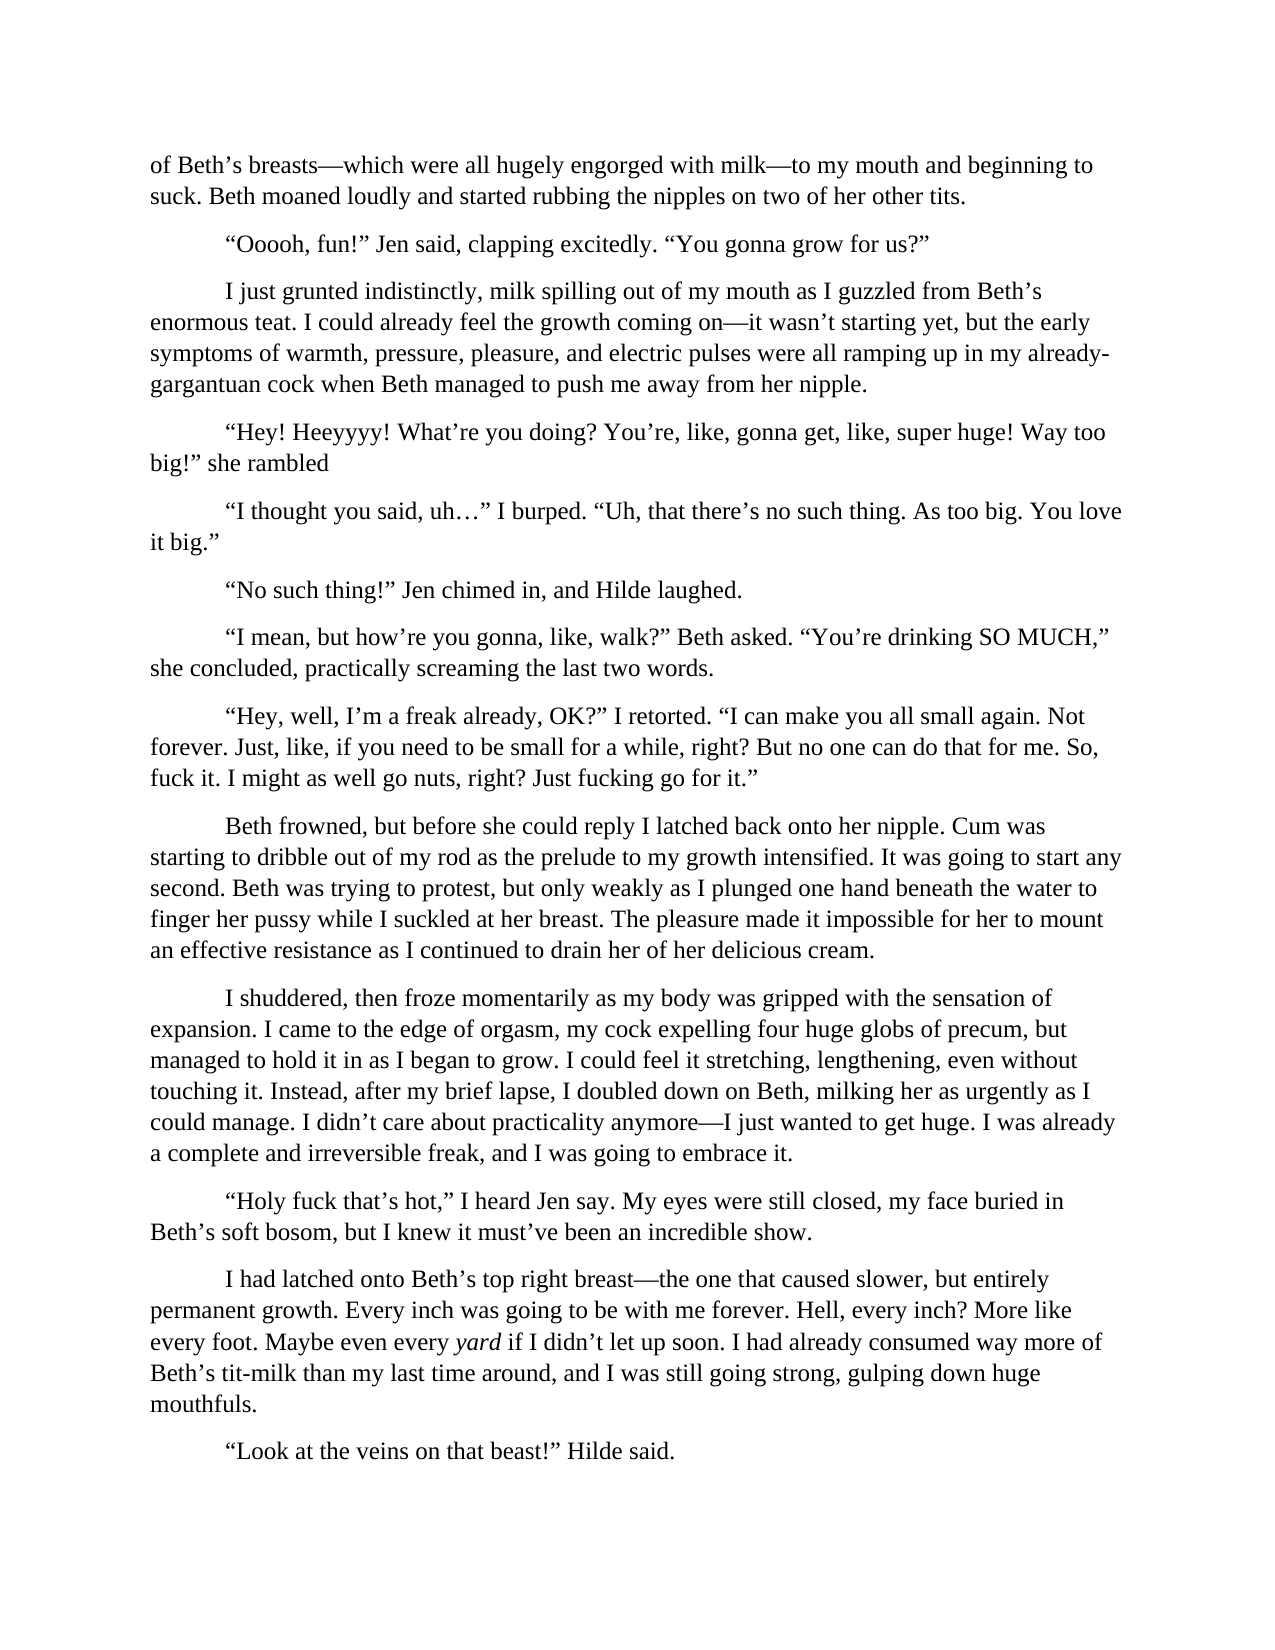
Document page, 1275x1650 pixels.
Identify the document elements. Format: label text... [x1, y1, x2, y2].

text “Ooooh, fun!” Jen said, clapping excitedly. “You gonna grow for us?” [150, 229, 1125, 257]
text “Holy fuck that’s hot,” I heard Jen say. My eyes were still closed, my face buried in Beth’s soft bosom, but I knew it must’ve been an incredible show. [150, 1186, 1125, 1246]
text “Hey! Heeyyyy! What’re you doing? You’re, like, gonna get, like, super huge! Way too big!” she rambled [150, 417, 1125, 477]
text “I mean, but how’re you gonna, like, walk?” Beth asked. “You’re drinking SO MUCH,” she concluded, practically screaming the last two words. [150, 622, 1125, 682]
text “Hey, well, I’m a freak already, OK?” I retorted. “I can make you all small again. Not forever. Just, like, if you need to be small for a while, right? But no one can do that for me. So, fuck it. I might as well go nuts, right? Just fucking go for it.” [150, 701, 1125, 792]
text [150, 150, 1125, 210]
text “No such thing!” Jen chimed in, and Hilde laughed. [150, 575, 1125, 603]
text I had latched onto Beth’s top right breast—the one that caused slower, but entirely permanent growth. Every inch was going to be with me forever. Hell, every inch? More like every foot. Maybe even every yard if I didn’t let up soon. I had already consumed way more of Beth’s tit-milk than my last time around, and I was still going strong, gulping down huge mouthfuls. [150, 1264, 1125, 1417]
text Beth frowned, but before she could reply I latched back onto her nipple. Cum was starting to dribble out of my rod as the prelude to my growth intensified. It was going to start any second. Beth was trying to protest, but only weakly as I plunged one hand beneath the water to finger her pussy while I suckled at her breast. The pleasure made it impossible for her to mount an effective resistance as I continued to drain her of her delicious cream. [150, 811, 1125, 964]
text “Look at the veins on that beast!” Hilde said. [150, 1436, 1125, 1465]
text I shuddered, then froze momentarily as my body was gripped with the sensation of expansion. I came to the edge of orgasm, my cock expelling four huge globs of precum, but managed to hold it in as I began to grow. I could feel it stretching, lengthening, even without touching it. Instead, after my brief lapse, I doubled down on Beth, milking her as urgently as I could manage. I didn’t care about practicality anymore—I just wanted to get huge. I was already a complete and irreversible freak, and I was going to embrace it. [150, 983, 1125, 1167]
text I just grunted indistinctly, milk spilling out of my mouth as I guzzled from Beth’s enormous teat. I could already feel the growth coming on—it wasn’t starting yet, but the early symptoms of warmth, pressure, pleasure, and electric pulses were all ramping up in my already-gargantuan cock when Beth managed to push me away from her nipple. [150, 276, 1125, 398]
text “I thought you said, uh…” I burped. “Uh, that there’s no such thing. As too big. You love it big.” [150, 496, 1125, 556]
